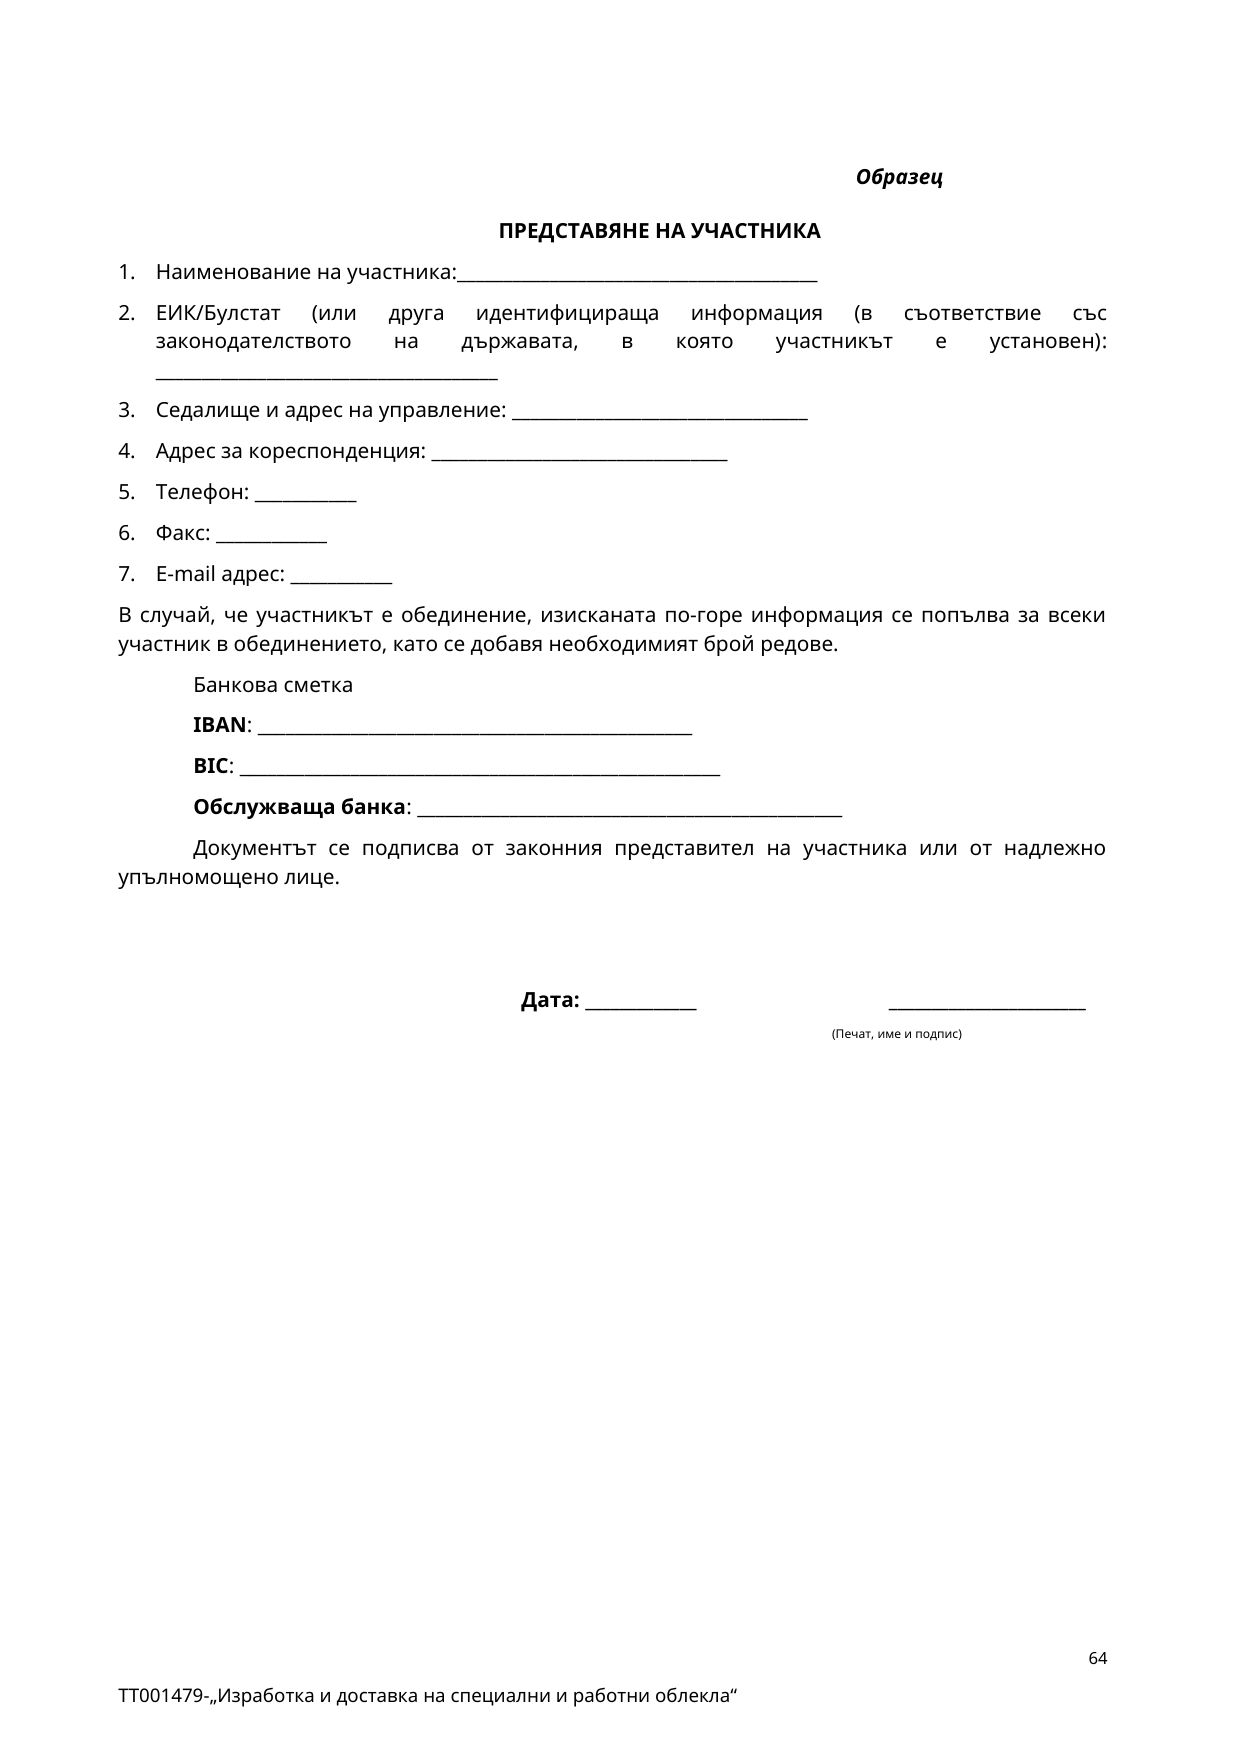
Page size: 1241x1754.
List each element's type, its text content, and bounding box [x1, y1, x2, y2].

text Обслужваща банка: ______________________________________________ [118, 792, 1107, 821]
list Адрес за кореспонденция: ________________________________ [118, 437, 1107, 465]
list Факс: ____________ [118, 518, 1107, 547]
list ЕИК/Булстат (или друга идентифицираща информация (в съответствие със законодателството на държавата, в която участникът е установен): _____________________________________ [118, 298, 1107, 383]
text В случай, че участникът е обединение, изисканата по-горе информация се попълва за всеки участник в обединението, като се добавя необходимият брой редове. [118, 600, 1107, 657]
list E-mail адрес: ___________ [118, 559, 1107, 588]
text IBAN: _______________________________________________ [118, 711, 1107, 739]
text BIC: ____________________________________________________ [118, 752, 1107, 780]
text Документът се подписва от законния представител на участника или от надлежно упълномощено лице. [118, 833, 1107, 890]
text Образец [782, 162, 1107, 191]
text Банкова сметка [118, 670, 1107, 698]
text (Печат, име и подпис) [514, 1026, 1086, 1054]
list Телефон: ___________ [118, 477, 1107, 506]
list Наименование на участника:_______________________________________ [118, 257, 1107, 285]
text Дата: _____________ _______________________ [118, 985, 1086, 1013]
text ПРЕДСТАВЯНЕ НА УЧАСТНИКА [212, 216, 1107, 244]
list Седалище и адрес на управление: ________________________________ [118, 396, 1107, 424]
